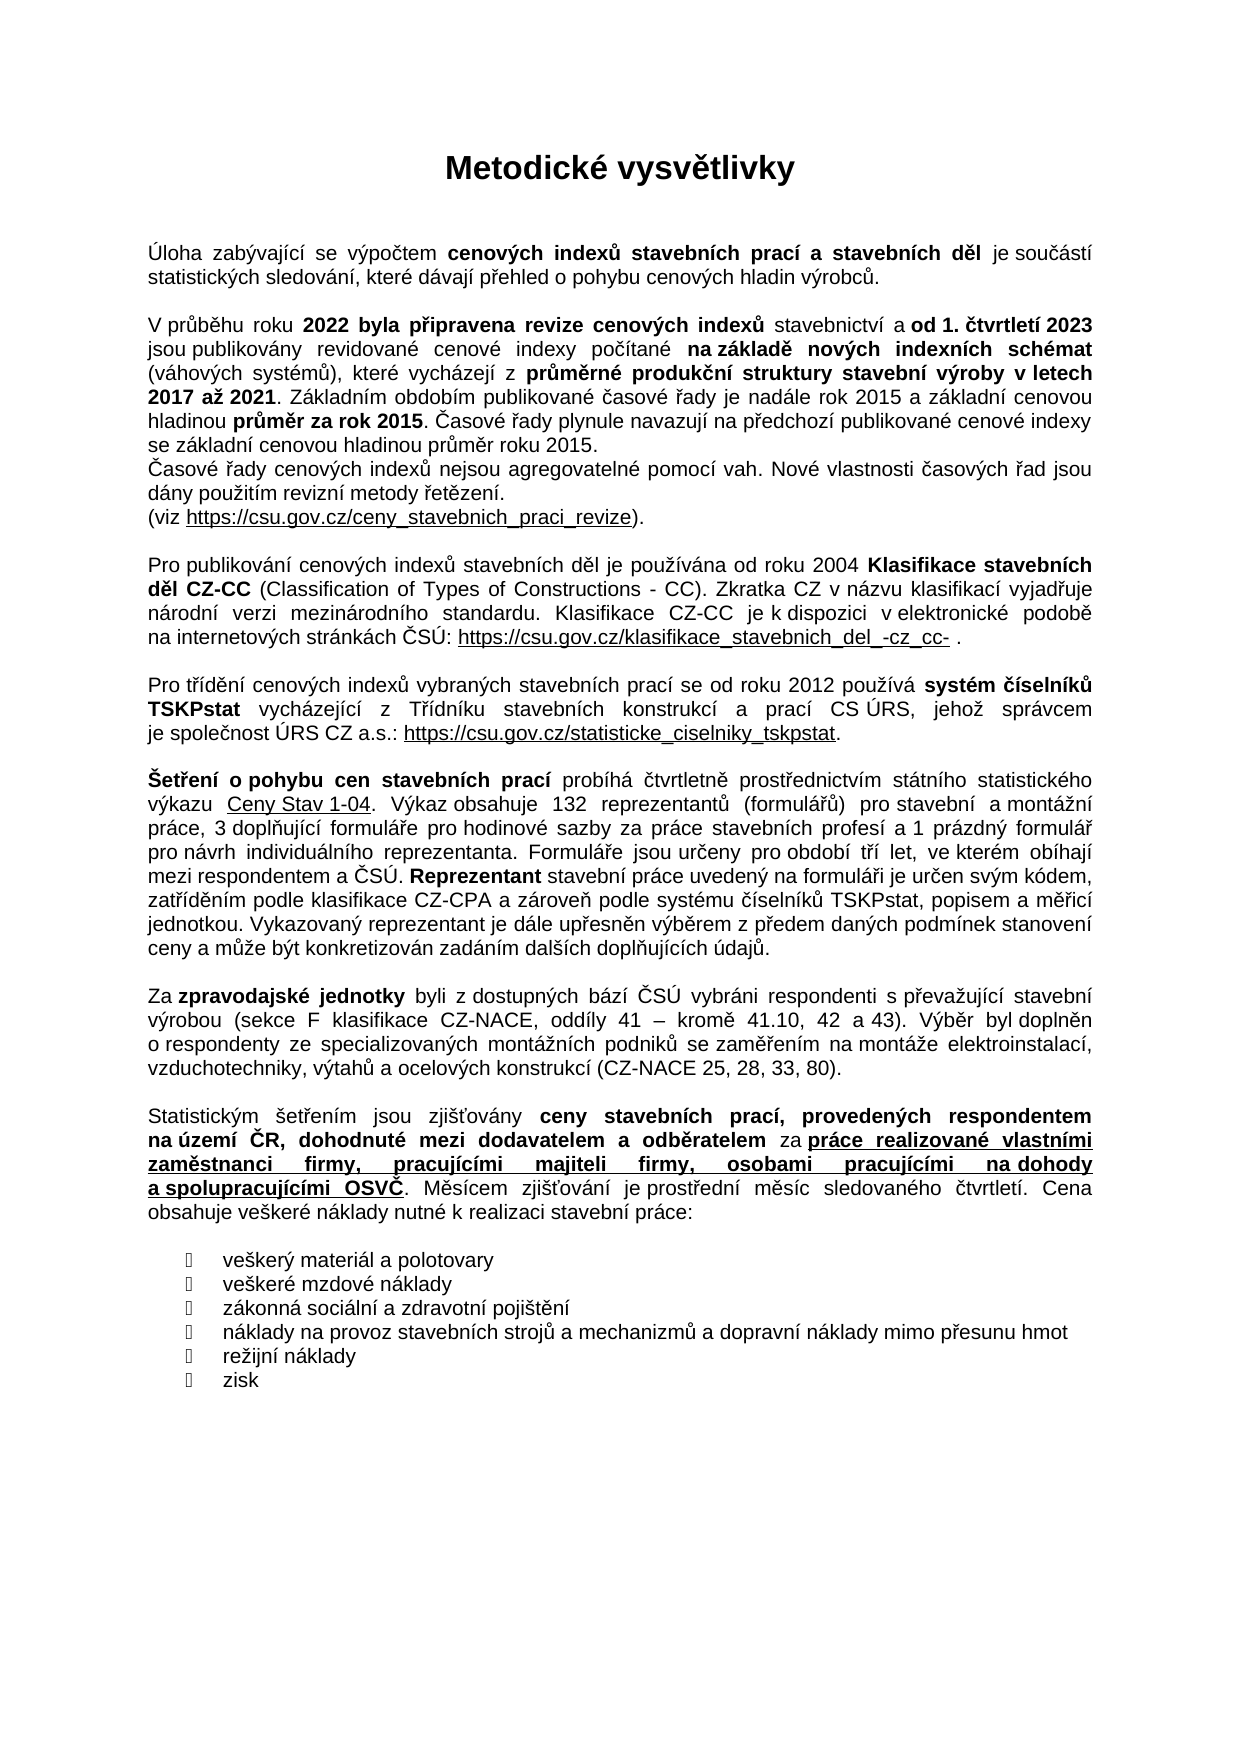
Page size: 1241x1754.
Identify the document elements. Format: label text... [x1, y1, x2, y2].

list režijní náklady [185, 1344, 1092, 1368]
text Za zpravodajské jednotky byli z dostupných bází ČSÚ vybráni respondenti s převažující stavební výrobou (sekce F klasifikace CZ-NACE, oddíly 41 – kromě 41.10, 42 a 43). Výběr byl doplněn o respondenty ze specializovaných montážních podniků se zaměřením na montáže elektroinstalací, vzduchotechniky, výtahů a ocelových konstrukcí (CZ-NACE 25, 28, 33, 80). [148, 984, 1092, 1080]
list zisk [185, 1368, 1092, 1392]
text Pro třídění cenových indexů vybraných stavebních prací se od roku 2012 používá systém číselníků TSKPstat vycházející z Třídníku stavebních konstrukcí a prací CS ÚRS, jehož správcem je společnost ÚRS CZ a.s.: https://csu.gov.cz/statisticke_ciselniky_tskpstat. [148, 672, 1092, 744]
list veškerý materiál a polotovary [185, 1247, 1092, 1272]
list zákonná sociální a zdravotní pojištění [185, 1296, 1092, 1320]
text Časové řady cenových indexů nejsou agregovatelné pomocí vah. Nové vlastnosti časových řad jsou dány použitím revizní metody řetězení. [148, 457, 1092, 505]
text Statistickým šetřením jsou zjišťovány ceny stavebních prací, provedených respondentem na území ČR, dohodnuté mezi dodavatelem a odběratelem za práce realizované vlastními zaměstnanci firmy, pracujícími majiteli firmy, osobami pracujícími na dohody a spolupracujícími OSVČ. Měsícem zjišťování je prostřední měsíc sledovaného čtvrtletí. Cena obsahuje veškeré náklady nutné k realizaci stavební práce: [148, 1174, 1092, 1223]
text V průběhu roku 2022 byla připravena revize cenových indexů stavebnictví a od 1. čtvrtletí 2023 jsou publikovány revidované cenové indexy počítané na základě nových indexních schémat (váhových systémů), které vycházejí z průměrné produkční struktury stavební výroby v letech 2017 až 2021. Základním obdobím publikované časové řady je nadále rok 2015 a základní cenovou hladinou průměr za rok 2015. Časové řady plynule navazují na předchozí publikované cenové indexy se základní cenovou hladinou průměr roku 2015. [148, 313, 1092, 457]
text Pro publikování cenových indexů stavebních děl je používána od roku 2004 Klasifikace stavebních děl CZ-CC (Classification of Types of Constructions - CC). Zkratka CZ v názvu klasifikací vyjadřuje národní verzi mezinárodního standardu. Klasifikace CZ-CC je k dispozici v elektronické podobě na internetových stránkách ČSÚ: https://csu.gov.cz/klasifikace_stavebnich_del_-cz_cc- . [148, 553, 1092, 648]
text Statistickým šetřením jsou zjišťovány ceny stavebních prací, provedených respondentem na území ČR, dohodnuté mezi dodavatelem a odběratelem za práce realizované vlastními zaměstnanci firmy, pracujícími majiteli firmy, osobami pracujícími na dohody a spolupracujícími OSVČ. Měsícem zjišťování je prostřední měsíc sledovaného čtvrtletí. Cena obsahuje veškeré náklady nutné k realizaci stavební práce: [148, 1104, 1092, 1173]
list veškeré mzdové náklady [185, 1272, 1092, 1296]
list náklady na provoz stavebních strojů a mechanizmů a dopravní náklady mimo přesunu hmot [185, 1320, 1092, 1344]
text Úloha zabývající se výpočtem cenových indexů stavebních prací a stavebních děl je součástí statistických sledování, které dávají přehled o pohybu cenových hladin výrobců. [148, 241, 1092, 289]
text Šetření o pohybu cen stavebních prací probíhá čtvrtletně prostřednictvím státního statistického výkazu Ceny Stav 1-04. Výkaz obsahuje 132 reprezentantů (formulářů) pro stavební a montážní práce, 3 doplňující formuláře pro hodinové sazby za práce stavebních profesí a 1 prázdný formulář pro návrh individuálního reprezentanta. Formuláře jsou určeny pro období tří let, ve kterém obíhají mezi respondentem a ČSÚ. Reprezentant stavební práce uvedený na formuláři je určen svým kódem, zatříděním podle klasifikace CZ-CPA a zároveň podle systému číselníků TSKPstat, popisem a měřicí jednotkou. Vykazovaný reprezentant je dále upřesněn výběrem z předem daných podmínek stanovení ceny a může být konkretizován zadáním dalších doplňujících údajů. [148, 768, 1092, 960]
subtitle Metodické vysvětlivky [148, 148, 1092, 186]
text (viz https://csu.gov.cz/ceny_stavebnich_praci_revize). [148, 505, 1092, 529]
